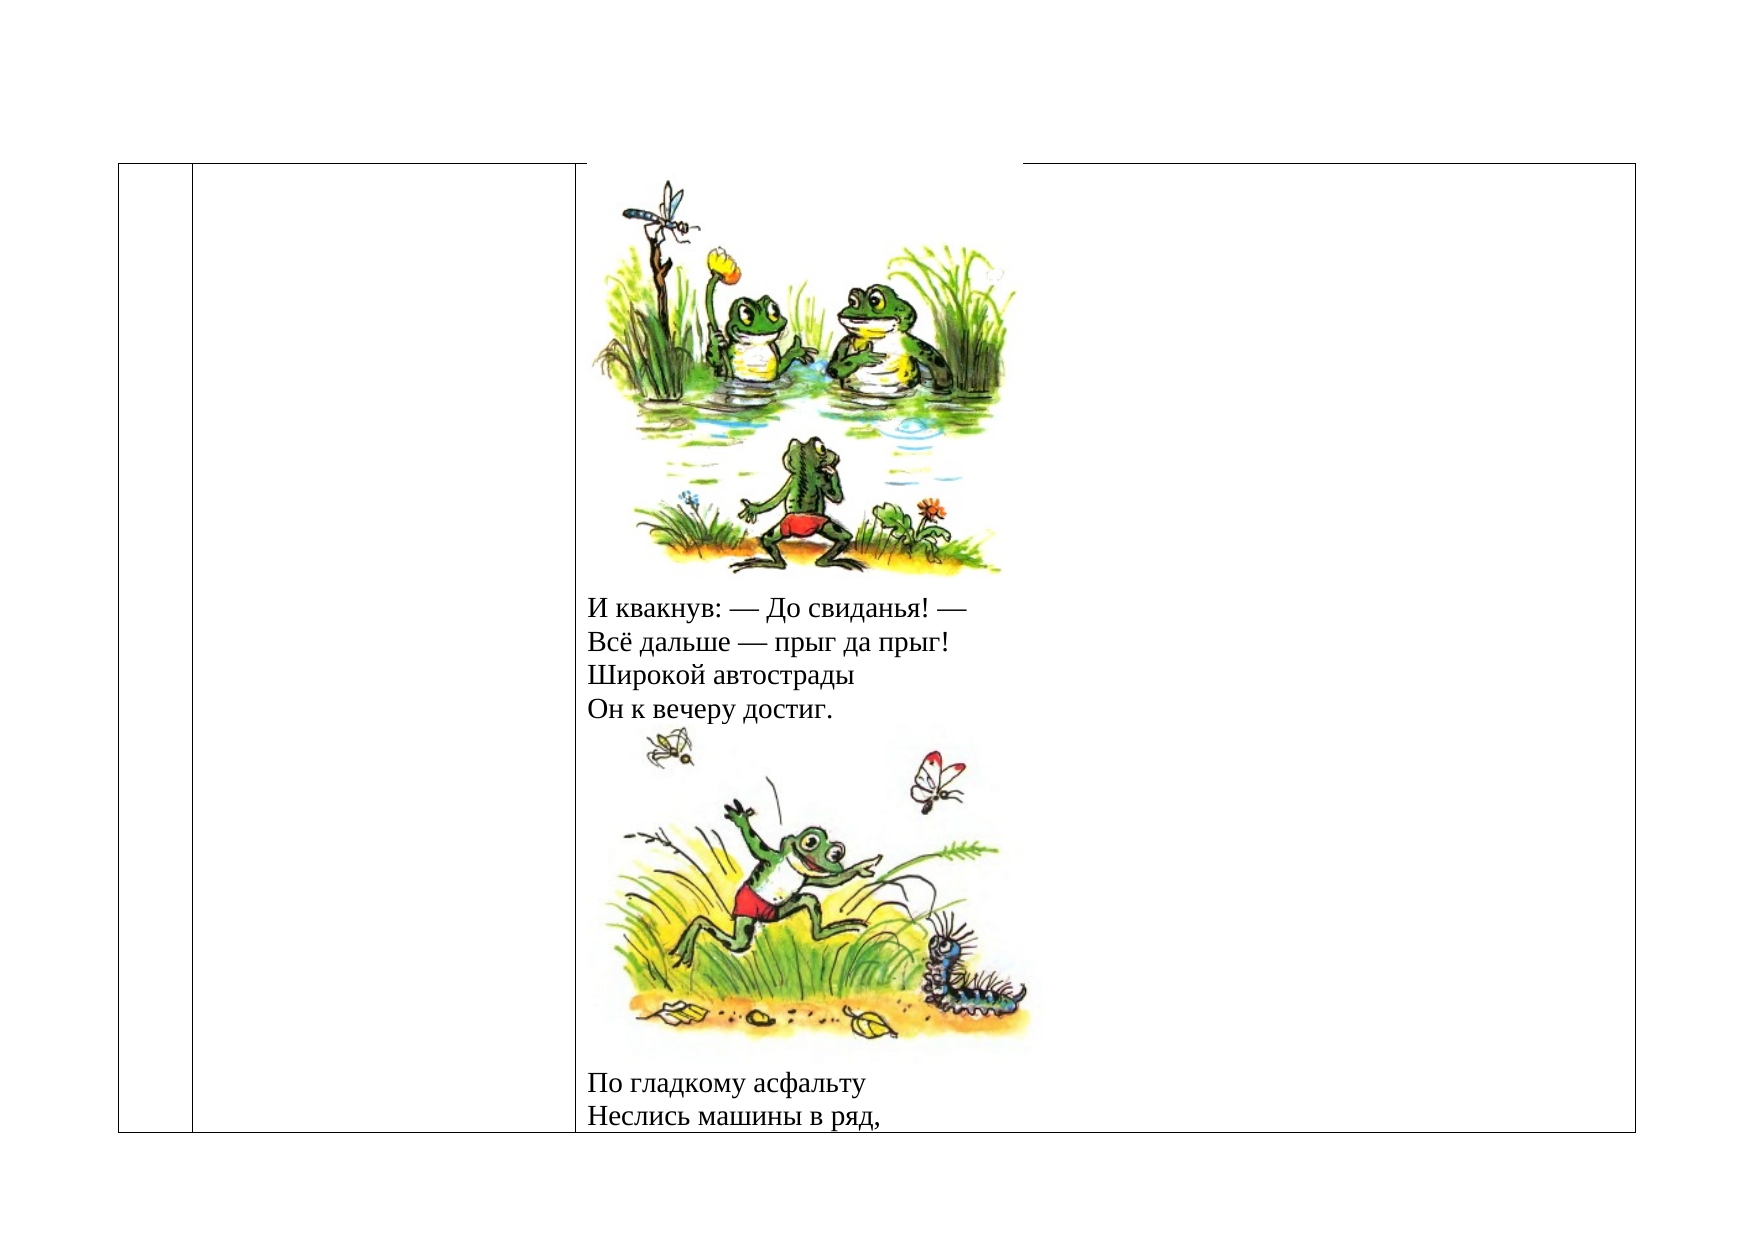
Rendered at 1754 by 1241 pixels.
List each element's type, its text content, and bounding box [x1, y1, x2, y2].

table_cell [193, 164, 575, 1132]
picture [587, 724, 1044, 1065]
picture [587, 163, 1023, 591]
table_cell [576, 164, 1635, 1132]
table_cell 3 [119, 164, 192, 1132]
